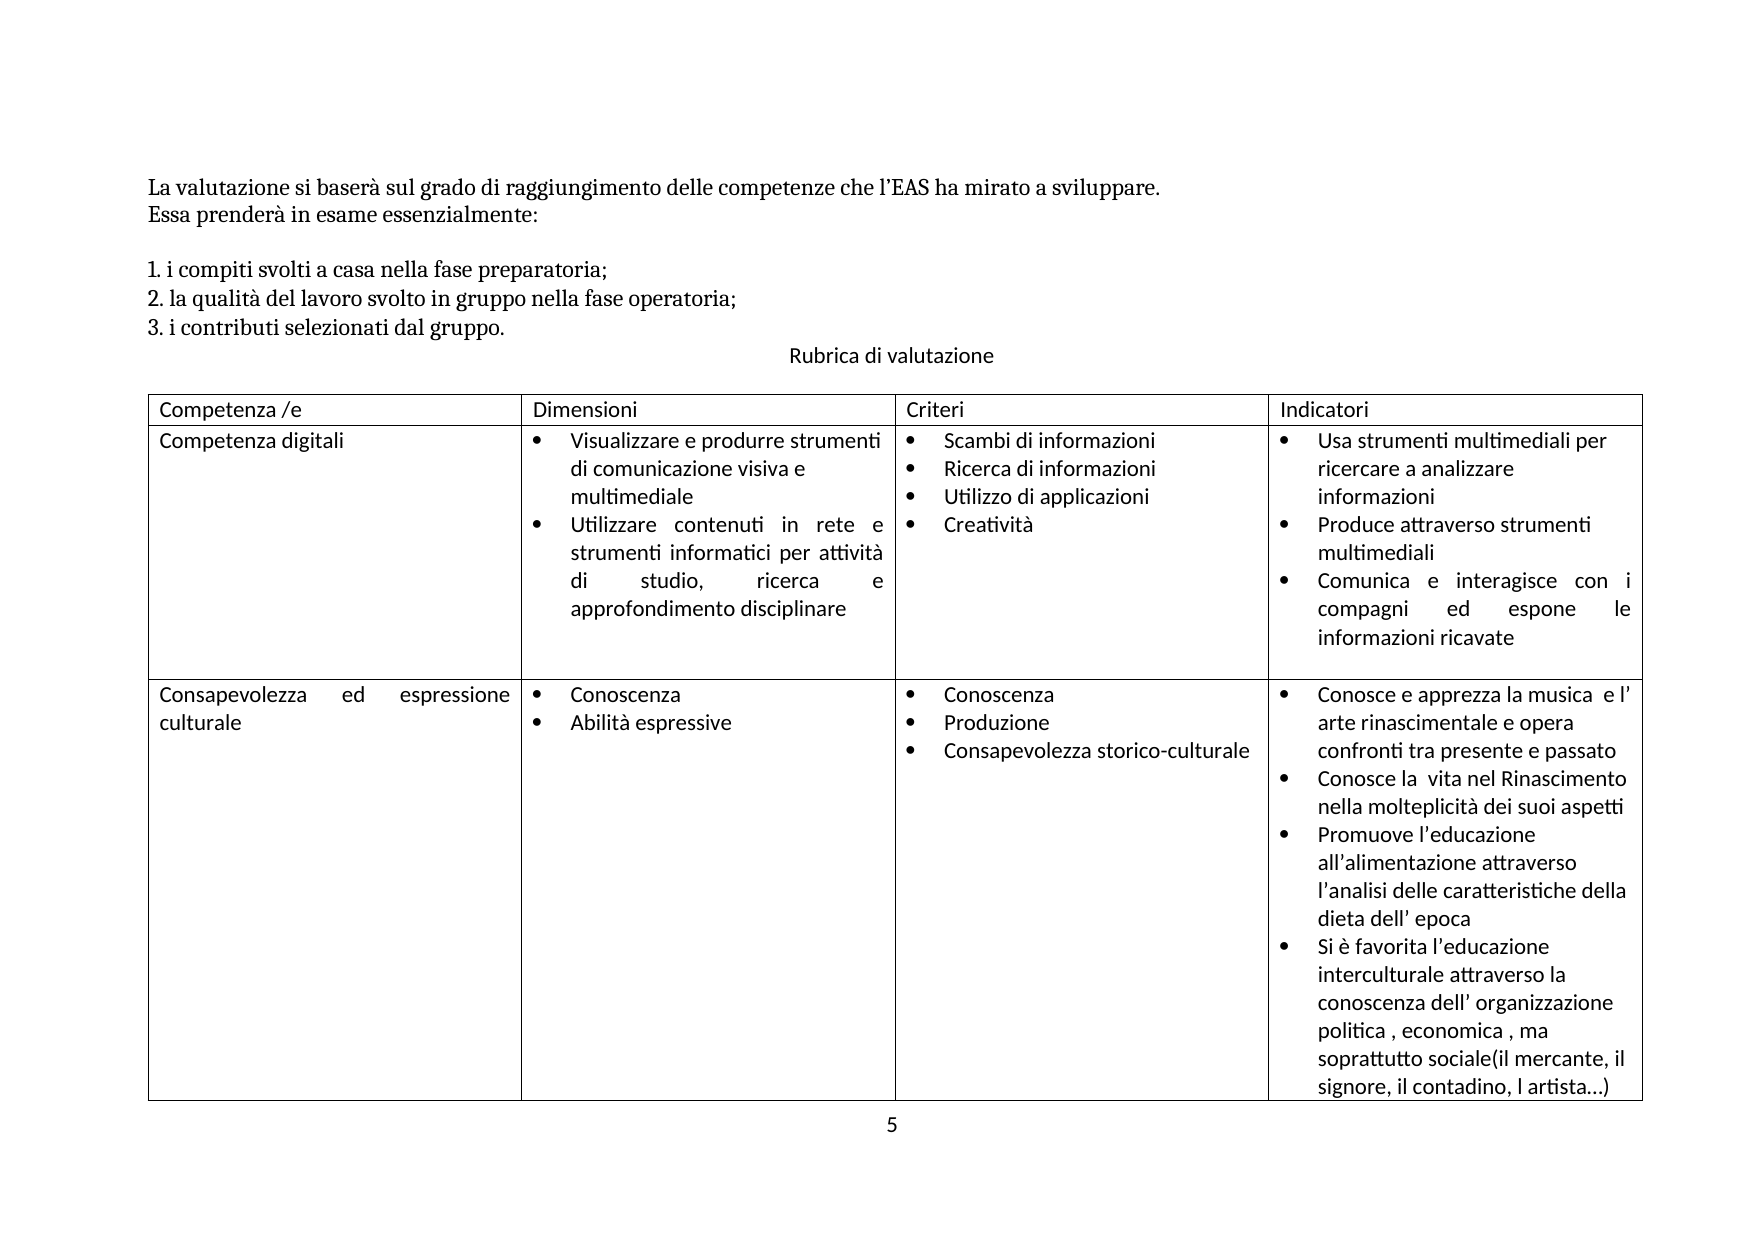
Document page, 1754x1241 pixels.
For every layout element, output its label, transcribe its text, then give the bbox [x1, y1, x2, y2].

text Essa prenderà in esame essenzialmente: [148, 201, 1636, 228]
table_header Criteri [896, 395, 1268, 425]
text 2. la qualità del lavoro svolto in gruppo nella fase operatoria; [148, 285, 1636, 312]
table_cell Conoscenza Produzione Consapevolezza storico-culturale [896, 680, 1268, 1100]
table_cell Scambi di informazioni Ricerca di informazioni Utilizzo di applicazioni Creatività [896, 426, 1268, 679]
table_cell Usa strumenti multimediali per ricercare a analizzare informazioni Produce attraverso strumenti multimediali Comunica e interagisce con i compagni ed espone le informazioni ricavate [1269, 426, 1642, 679]
table_header Competenza /e [149, 395, 521, 425]
table_cell Conoscenza Abilità espressive [522, 680, 895, 1100]
table_cell Visualizzare e produrre strumenti di comunicazione visiva e multimediale Utilizzare contenuti in rete e strumenti informatici per attività di studio, ricerca e approfondimento disciplinare [522, 426, 895, 679]
table_cell Competenza digitali [149, 426, 521, 679]
text La valutazione si baserà sul grado di raggiungimento delle competenze che l’EAS ha mirato a sviluppare. [148, 173, 1636, 201]
table_header Dimensioni [522, 395, 895, 425]
table_header Indicatori [1269, 395, 1642, 425]
table_cell Conosce e apprezza la musica e l’ arte rinascimentale e opera confronti tra presente e passato Conosce la vita nel Rinascimento nella molteplicità dei suoi aspetti Promuove l’educazione all’alimentazione attraverso l’analisi delle caratteristiche della dieta dell’ epoca Si è favorita l’educazione interculturale attraverso la conoscenza dell’ organizzazione politica , economica , ma soprattutto sociale(il mercante, il signore, il contadino, l artista…) [1269, 680, 1642, 1100]
table_cell Consapevolezza ed espressione culturale [149, 680, 521, 1100]
text 3. i contributi selezionati dal gruppo. [148, 313, 1636, 341]
text Rubrica di valutazione [148, 341, 1636, 369]
text 1. i compiti svolti a casa nella fase preparatoria; [148, 256, 1636, 284]
